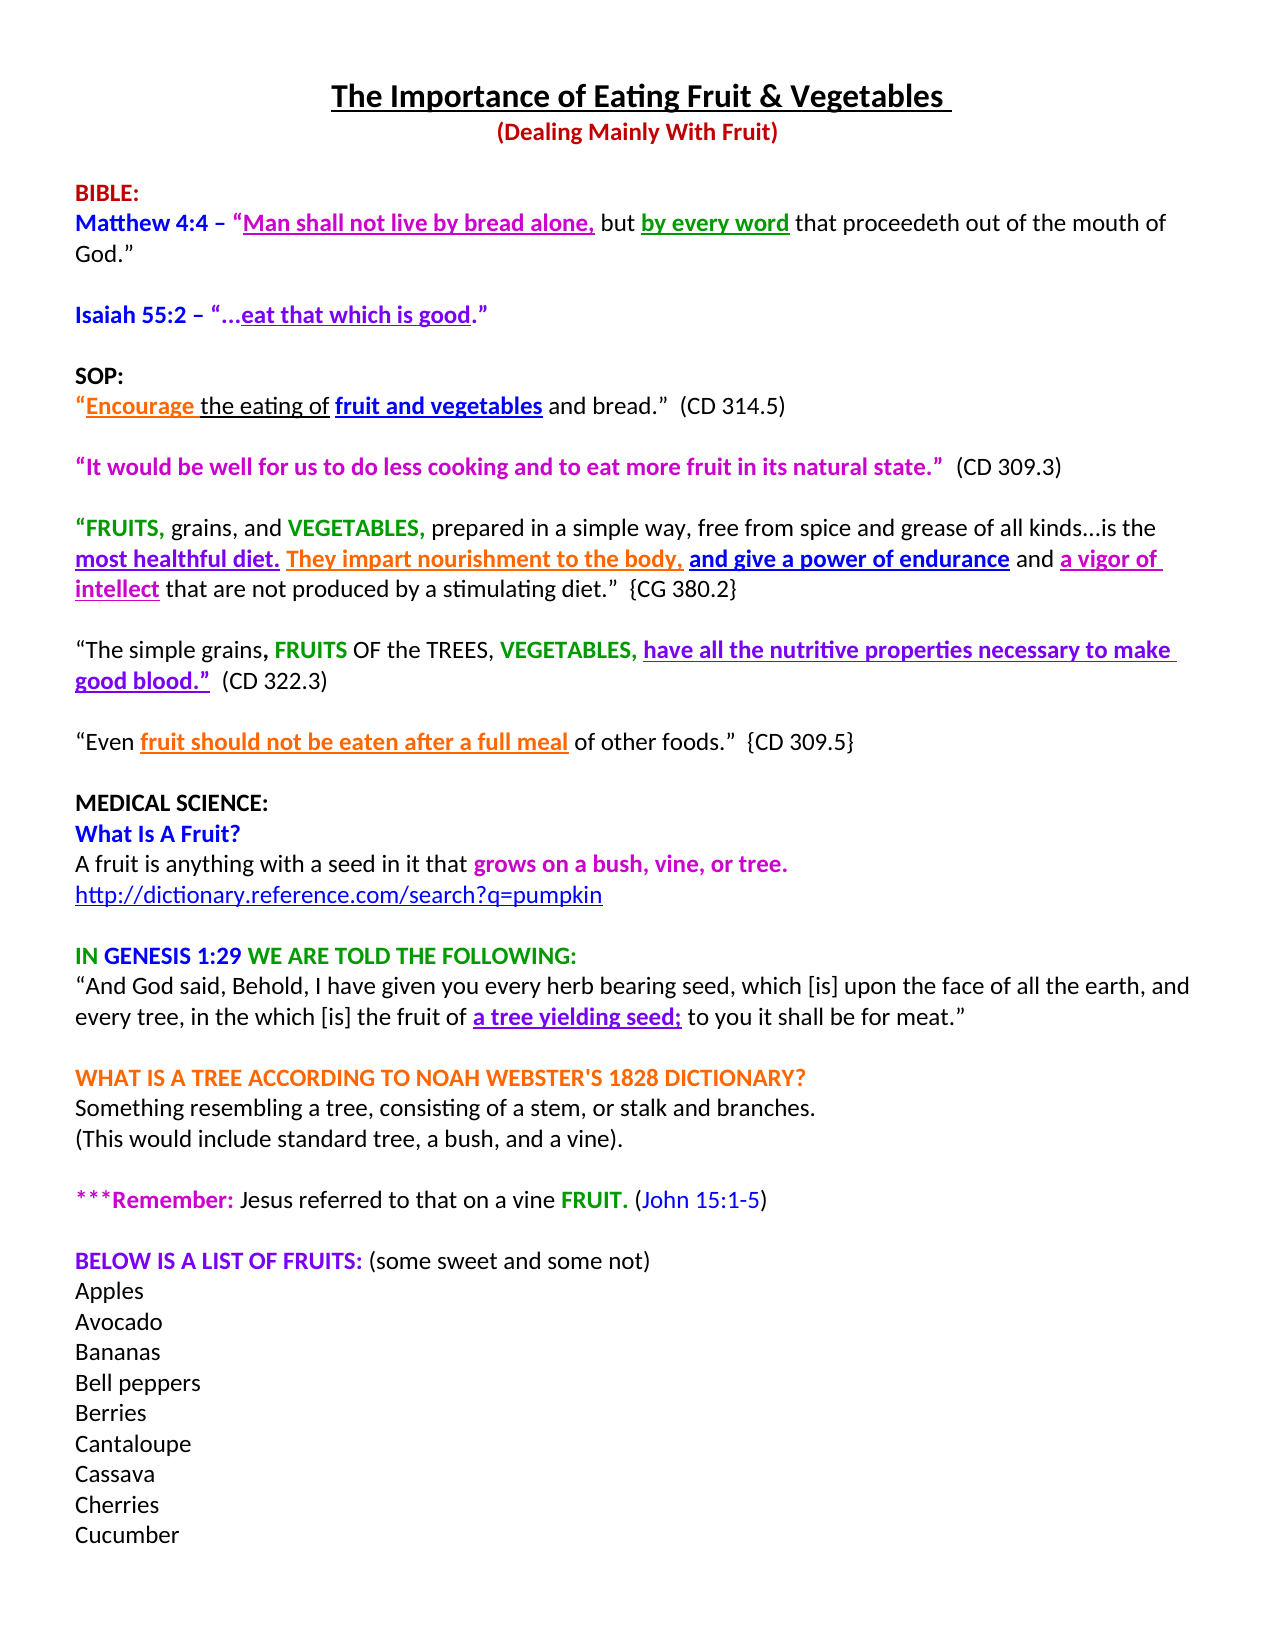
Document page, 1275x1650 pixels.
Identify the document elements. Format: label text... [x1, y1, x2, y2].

text (This would include standard tree, a bush, and a vine). [75, 1123, 1200, 1153]
text Cassava [75, 1459, 1200, 1489]
text “And God said, Behold, I have given you every herb bearing seed, which [is] upon the face of all the earth, and every tree, in the which [is] the fruit of a tree yielding seed; to you it shall be for meat.” [75, 970, 1200, 1031]
text Bell peppers [75, 1367, 1200, 1398]
text Apples [75, 1276, 1200, 1306]
text Isaiah 55:2 – “...eat that which is good.” [75, 299, 1200, 329]
text http://dictionary.reference.com/search?q=pumpkin [75, 879, 1200, 909]
text Avocado [75, 1306, 1200, 1337]
text Something resembling a tree, consisting of a stem, or stalk and branches. [75, 1092, 1200, 1123]
text “Encourage the eating of fruit and vegetables and bread.” (CD 314.5) [75, 390, 1200, 421]
text Bananas [75, 1337, 1200, 1367]
text SOP: [75, 360, 1200, 390]
text “The simple grains, FRUITS OF the TREES, VEGETABLES, have all the nutritive properties necessary to make good blood.” (CD 322.3) [75, 634, 1200, 696]
text The Importance of Eating Fruit & Vegetables [75, 75, 1200, 116]
text What Is A Fruit? [75, 818, 1200, 848]
text Cucumber [75, 1520, 1200, 1550]
text “FRUITS, grains, and VEGETABLES, prepared in a simple way, free from spice and grease of all kinds...is the most healthful diet. They impart nourishment to the body, and give a power of endurance and a vigor of intellect that are not produced by a stimulating diet.” {CG 380.2} [75, 512, 1200, 604]
text “It would be well for us to do less cooking and to eat more fruit in its natural state.” (CD 309.3) [75, 451, 1200, 482]
text Cherries [75, 1489, 1200, 1520]
text (Dealing Mainly With Fruit) [75, 116, 1200, 146]
text IN GENESIS 1:29 WE ARE TOLD THE FOLLOWING: [75, 940, 1200, 970]
text MEDICAL SCIENCE: [75, 787, 1200, 818]
text WHAT IS A TREE ACCORDING TO NOAH WEBSTER'S 1828 DICTIONARY? [75, 1062, 1200, 1092]
text “Even fruit should not be eaten after a full meal of other foods.” {CD 309.5} [75, 726, 1200, 757]
text Berries [75, 1398, 1200, 1428]
text Cantaloupe [75, 1428, 1200, 1459]
text BELOW IS A LIST OF FRUITS: (some sweet and some not) [75, 1245, 1200, 1276]
text BIBLE: [75, 177, 1200, 207]
text Matthew 4:4 – “Man shall not live by bread alone, but by every word that proceedeth out of the mouth of God.” [75, 207, 1200, 268]
text A fruit is anything with a seed in it that grows on a bush, vine, or tree. [75, 848, 1200, 879]
text ***Remember: Jesus referred to that on a vine FRUIT. (John 15:1-5) [75, 1184, 1200, 1214]
